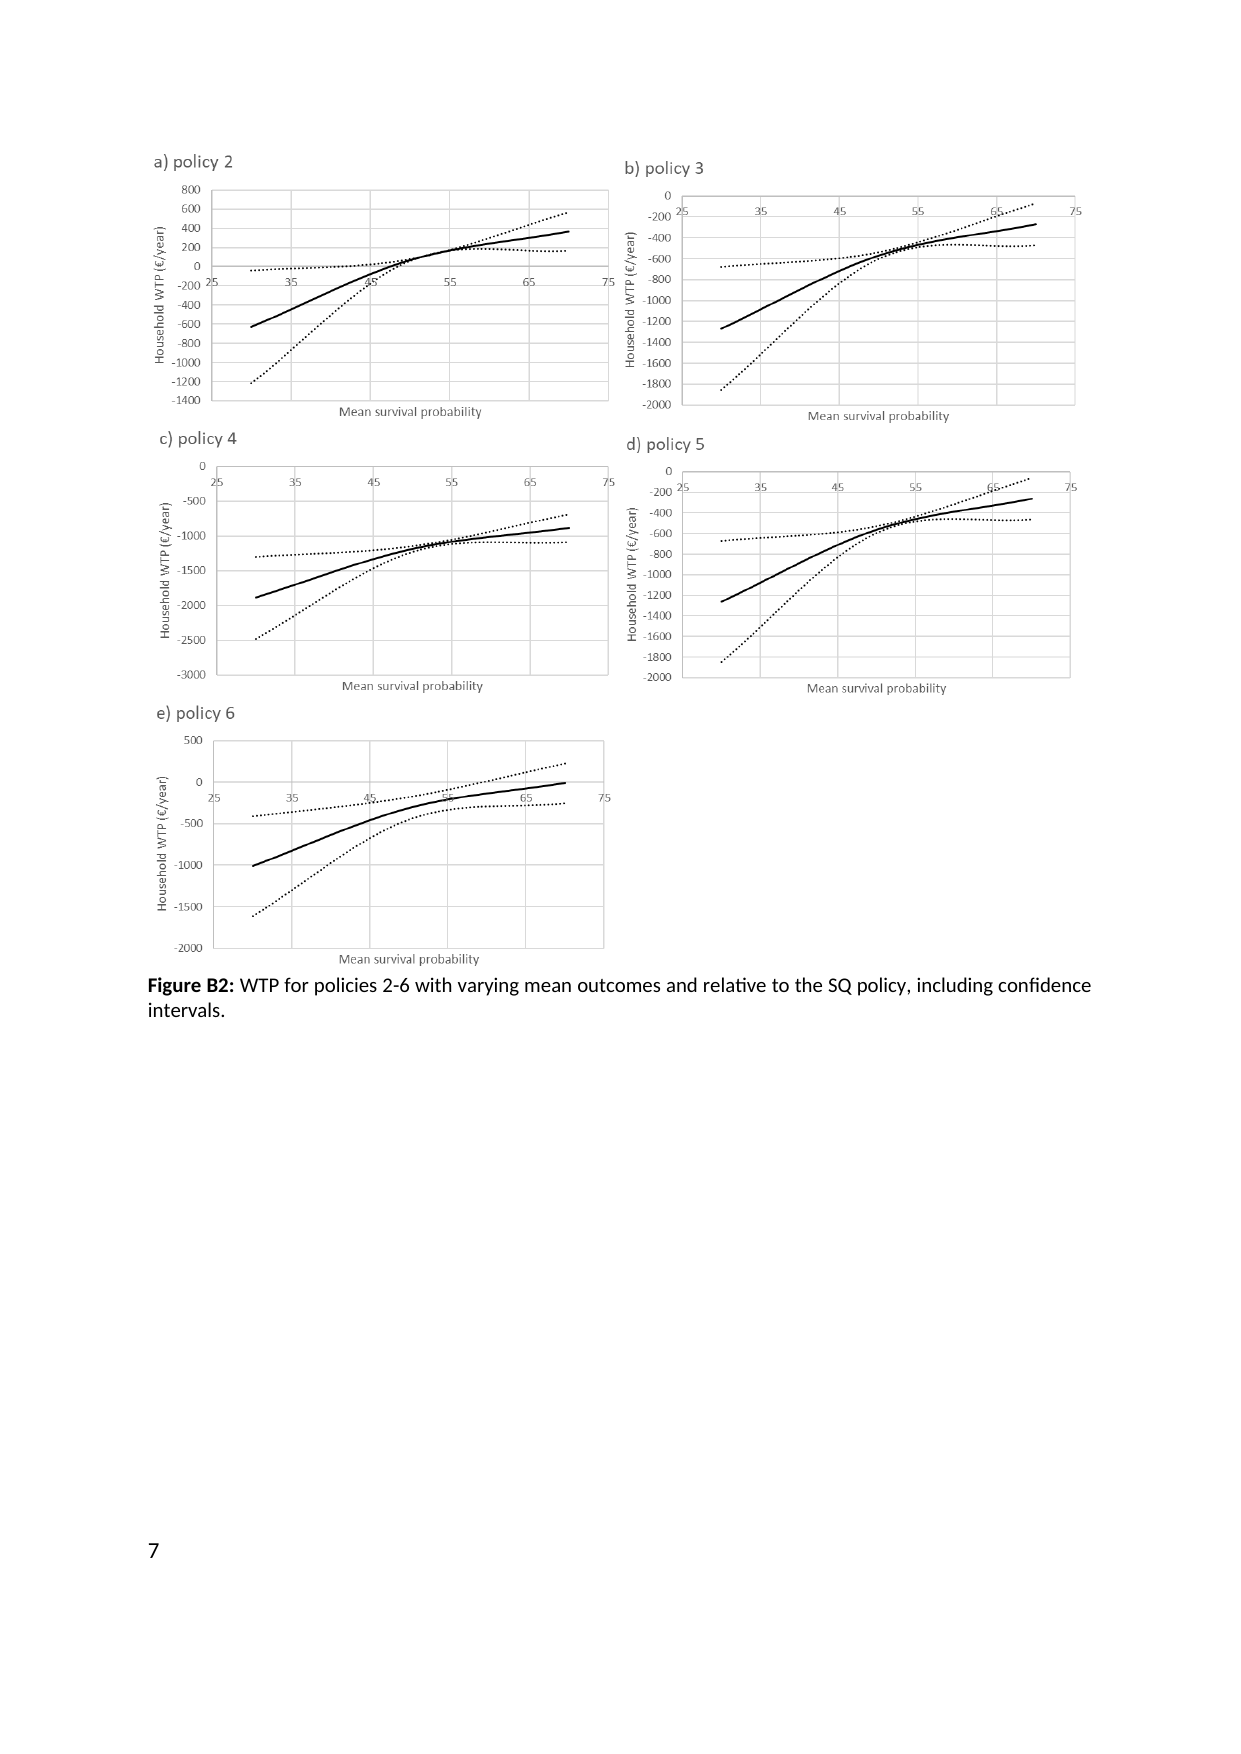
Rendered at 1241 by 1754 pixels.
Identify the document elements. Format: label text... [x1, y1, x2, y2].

text Figure B2: WTP for policies 2-6 with varying mean outcomes and relative to the SQ policy, including confidence intervals. [148, 972, 1093, 1023]
picture [147, 147, 1087, 973]
